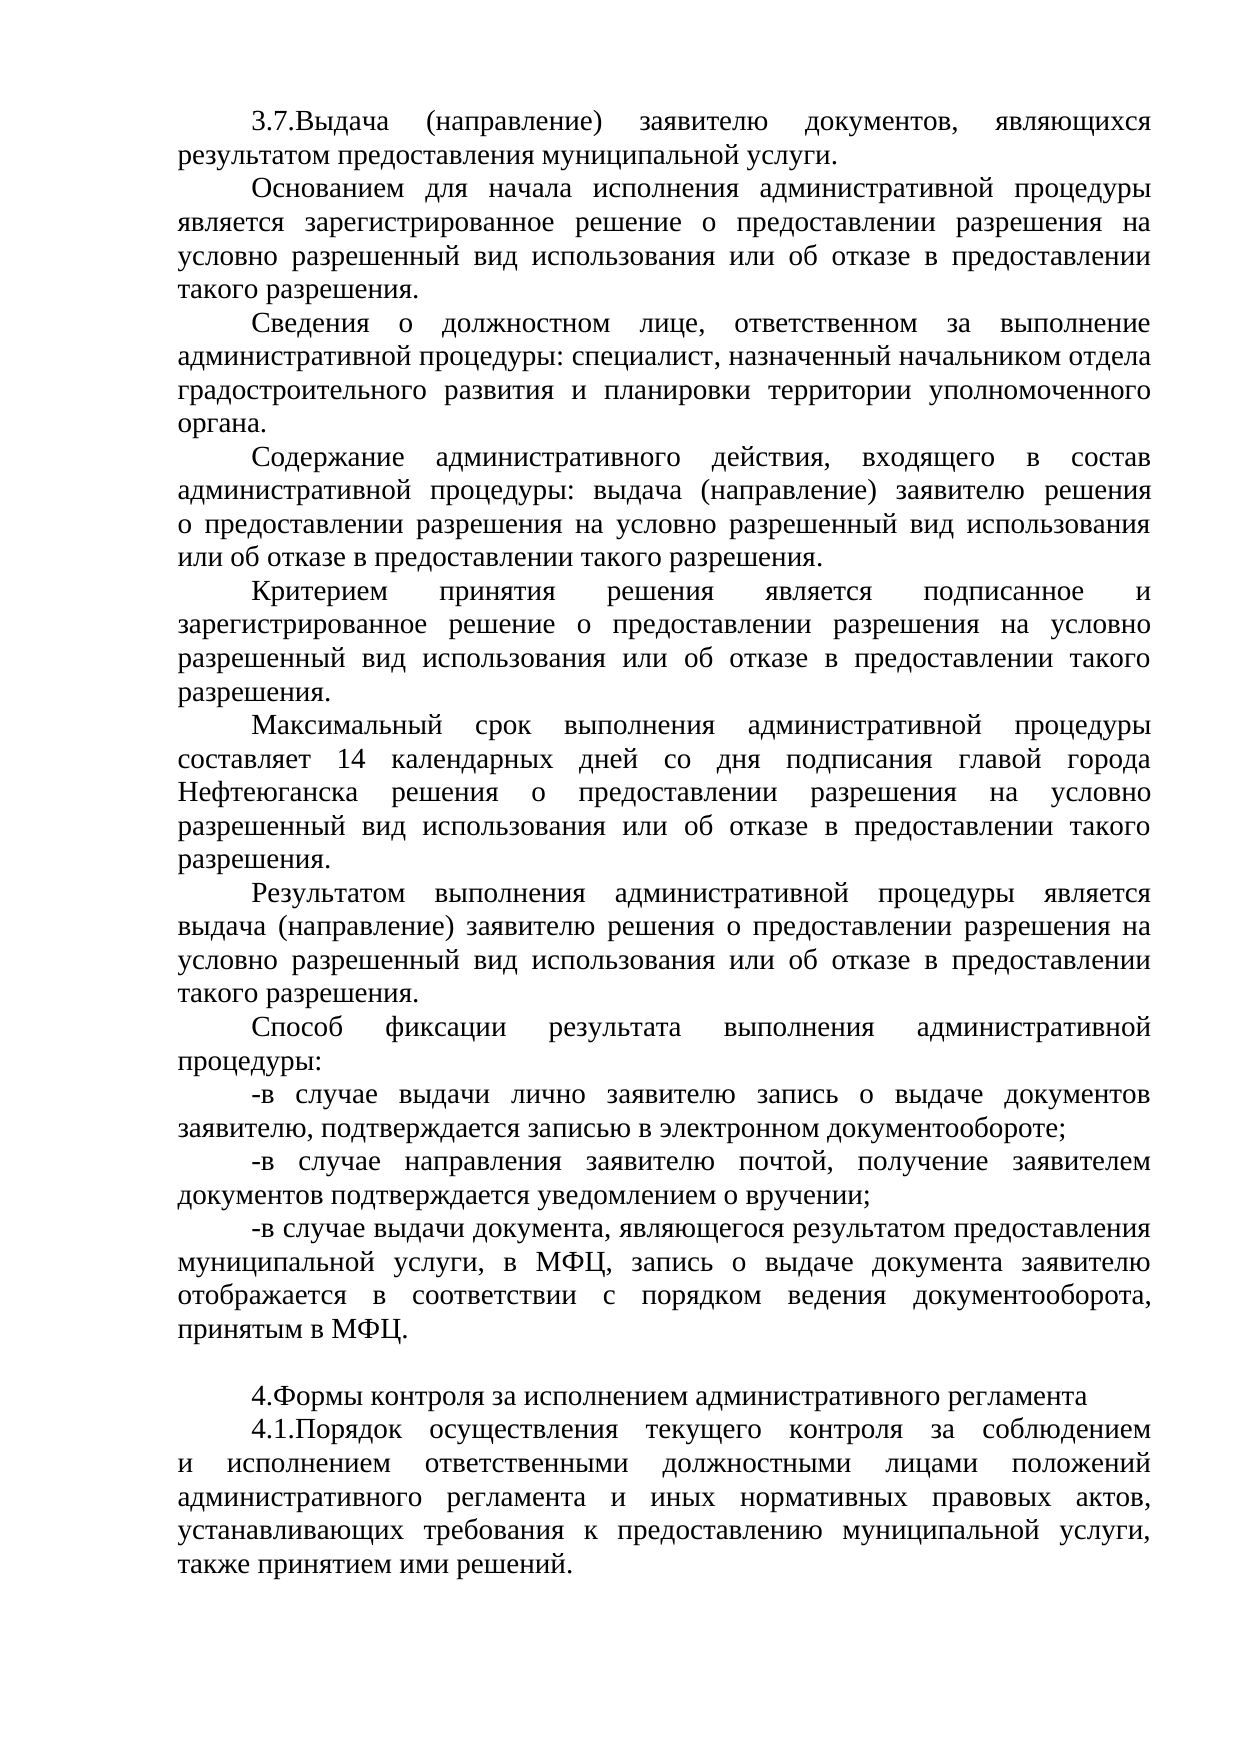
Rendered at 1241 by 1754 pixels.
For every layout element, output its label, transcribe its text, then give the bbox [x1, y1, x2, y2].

text Критерием принятия решения является подписанное и зарегистрированное решение о предоставлении разрешения на условно разрешенный вид использования или об отказе в предоставлении такого разрешения. [177, 573, 1152, 707]
text Результатом выполнения административной процедуры является выдача (направление) заявителю решения о предоставлении разрешения на условно разрешенный вид использования или об отказе в предоставлении такого разрешения. [177, 875, 1152, 1009]
text -в случае выдачи лично заявителю запись о выдаче документов заявителю, подтверждается записью в электронном документообороте; [177, 1076, 1152, 1143]
text -в случае выдачи документа, являющегося результатом предоставления муниципальной услуги, в МФЦ, запись о выдаче документа заявителю отображается в соответствии с порядком ведения документооборота, принятым в МФЦ. [177, 1210, 1152, 1344]
text 3.7.Выдача (направление) заявителю документов, являющихся результатом предоставления муниципальной услуги. [177, 103, 1152, 171]
text 4.Формы контроля за исполнением административного регламента [177, 1378, 1152, 1412]
text Максимальный срок выполнения административной процедуры составляет 14 календарных дней со дня подписания главой города Нефтеюганска решения о предоставлении разрешения на условно разрешенный вид использования или об отказе в предоставлении такого разрешения. [177, 707, 1152, 875]
text Основанием для начала исполнения административной процедуры является зарегистрированное решение о предоставлении разрешения на условно разрешенный вид использования или об отказе в предоставлении такого разрешения. [177, 171, 1152, 305]
text 4.1.Порядок осуществления текущего контроля за соблюдением и исполнением ответственными должностными лицами положений административного регламента и иных нормативных правовых актов, устанавливающих требования к предоставлению муниципальной услуги, также принятием ими решений. [177, 1412, 1152, 1579]
text Содержание административного действия, входящего в состав административной процедуры: выдача (направление) заявителю решения о предоставлении разрешения на условно разрешенный вид использования или об отказе в предоставлении такого разрешения. [177, 439, 1152, 573]
text Сведения о должностном лице, ответственном за выполнение административной процедуры: специалист, назначенный начальником отдела градостроительного развития и планировки территории уполномоченного органа. [177, 305, 1152, 439]
text Способ фиксации результата выполнения административной процедуры: [177, 1009, 1152, 1076]
text -в случае направления заявителю почтой, получение заявителем документов подтверждается уведомлением о вручении; [177, 1143, 1152, 1210]
